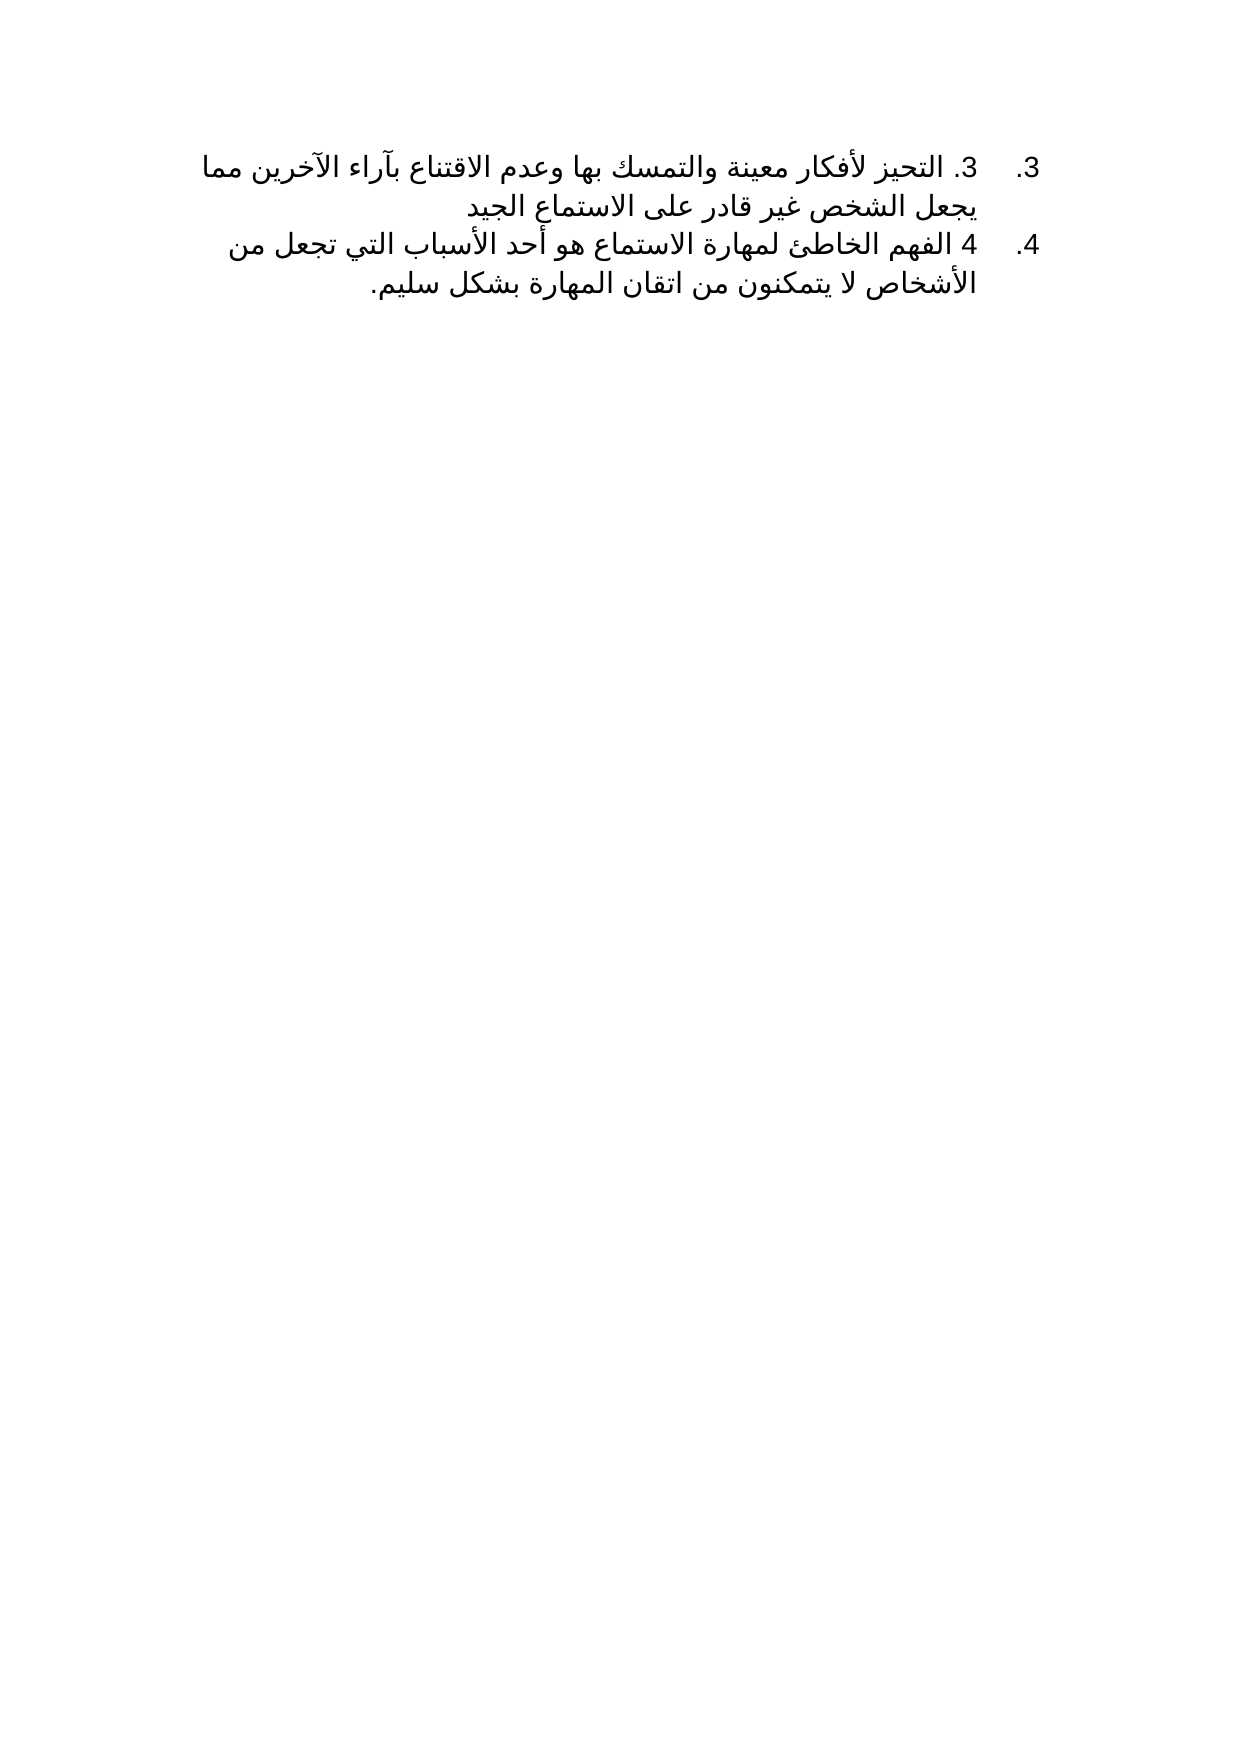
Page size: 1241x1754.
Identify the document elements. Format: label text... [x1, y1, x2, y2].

list 3. التحيز لأفكار معينة والتمسك بها وعدم الاقتناع بآراء الآخرين مما يجعل الشخص غير قادر على الاستماع الجيد [187, 150, 1015, 222]
list 4 الفهم الخاطئ لمهارة الاستماع هو أحد الأسباب التي تجعل من الأشخاص لا يتمكنون من اتقان المهارة بشكل سليم. [187, 227, 1015, 299]
